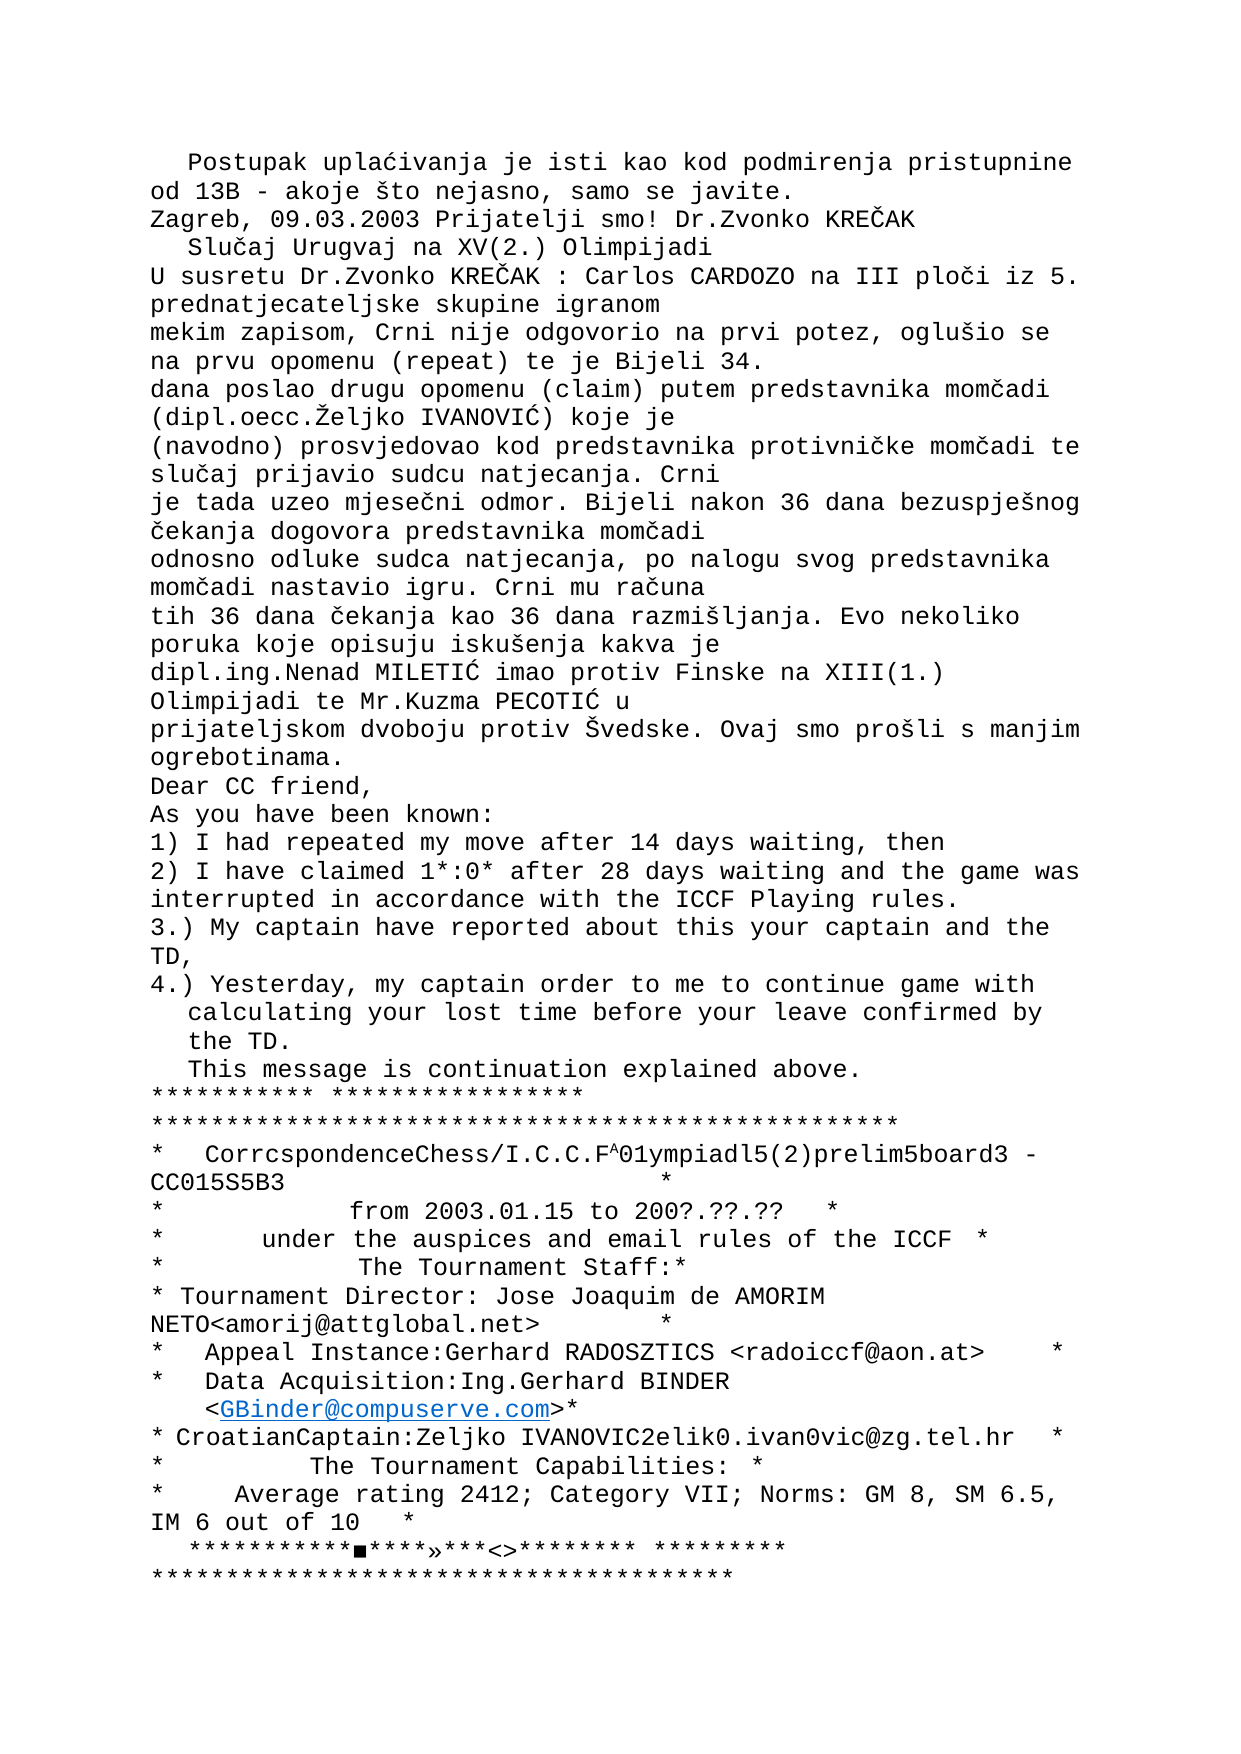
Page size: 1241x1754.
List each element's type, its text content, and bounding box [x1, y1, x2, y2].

text * The Tournament Staff: * [150, 1255, 1090, 1283]
text * Tournament Director: Jose Joaquim de AMORIM NETO<amorij@attglobal.net> * [150, 1283, 1090, 1340]
text ***********■****»***<>******** ********* *************************************** [150, 1538, 1090, 1595]
text * CorrcspondenceChess/I.C.C.FA01ympiadl5(2)prelim5board3 - CC015S5B3 * [150, 1142, 1090, 1198]
text *********** ***************** ************************************************** [150, 1085, 1090, 1142]
text * Appeal Instance: Gerhard RADOSZTICS <radoiccf@aon.at> * [150, 1340, 1090, 1368]
text * from 2003.01.15 to 200?.??.?? * [150, 1198, 1090, 1227]
text * Data Acquisition: Ing.Gerhard BINDER <GBinder@compuserve.com>* [150, 1368, 1090, 1425]
text * under the auspices and email rules of the ICCF * [150, 1227, 1090, 1255]
text As you have been known: [150, 802, 1090, 830]
text Postupak uplaćivanja je isti kao kod podmirenja pristupnine od 13B - akoje što nejasno, samo se javite. Zagreb, 09.03.2003 Prijatelji smo! Dr.Zvonko KREČAK [150, 150, 1090, 235]
text 2) I have claimed 1*:0* after 28 days waiting and the game was interrupted in accordance with the ICCF Playing rules. [150, 858, 1090, 915]
text 4.) Yesterday, my captain order to me to continue game with calculating your lost time before your leave confirmed by the TD. This message is continuation explained above. [150, 972, 1090, 1085]
text 3.) My captain have reported about this your captain and the TD, [150, 915, 1090, 972]
text * Av erage rating 2412; Category VII; Norms: GM 8, SM 6.5, IM 6 out of 10 * [150, 1482, 1090, 1538]
text Slučaj Urugvaj na XV(2.) Olimpijadi U susretu Dr.Zvonko KREČAK : Carlos CARDOZO na III ploči iz 5. prednatjecateljske skupine igranom mekim zapisom, Crni nije odgovorio na prvi potez, oglušio se na prvu opomenu (repeat) te je Bijeli 34. dana poslao drugu opomenu (claim) putem predstavnika momčadi (dipl.oecc.Željko IVANOVIĆ) koje je (navodno) prosvjedovao kod predstavnika protivničke momčadi te slučaj prijavio sudcu natjecanja. Crni je tada uzeo mjesečni odmor. Bijeli nakon 36 dana bezuspješnog čekanja dogovora predstavnika momčadi odnosno odluke sudca natjecanja, po nalogu svog predstavnika momčadi nastavio igru. Crni mu računa tih 36 dana čekanja kao 36 dana razmišljanja. Evo nekoliko poruka koje opisuju iskušenja kakva je dipl.ing.Nenad MILETIĆ imao protiv Finske na XIII(1.) Olimpijadi te Mr.Kuzma PECOTIĆ u prijateljskom dvoboju protiv Švedske. Ovaj smo prošli s manjim ogrebotinama. [150, 235, 1090, 773]
text Dear CC friend, [150, 773, 1090, 802]
text * The Tournament Capabilities: * [150, 1453, 1090, 1482]
text * Croatian Captain: Zeljko IVANOVIC 2elik0.ivan0vic@zg.tel.hr * [150, 1425, 1090, 1453]
text 1) I had repeated my move after 14 days waiting, then [150, 830, 1090, 858]
